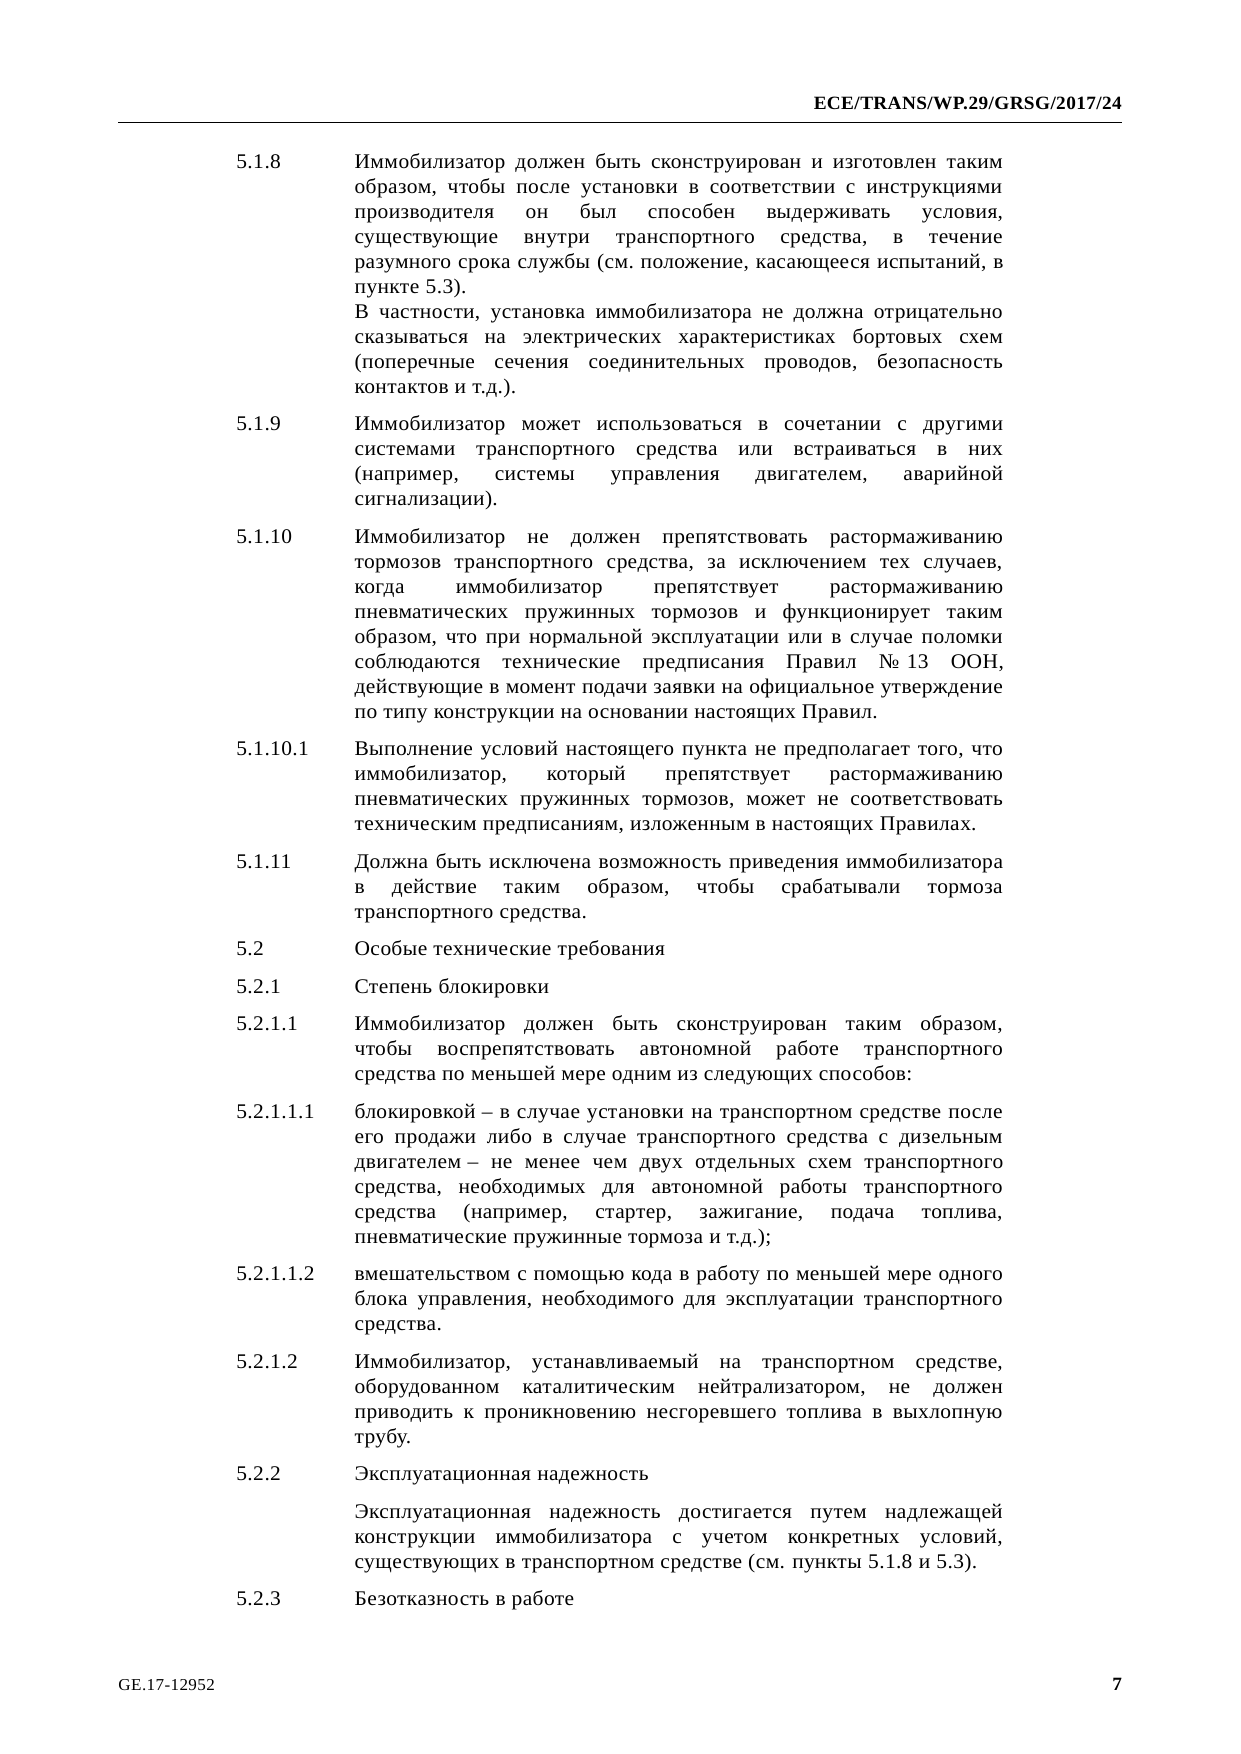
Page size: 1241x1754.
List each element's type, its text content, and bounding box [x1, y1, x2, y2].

text 5.2.1.2 Иммобилизатор, устанавливаемый на транспортном средстве, оборудованном каталитическим нейтрализатором, не должен приводить к проникновению несгоревшего топлива в выхлопную трубу. [236, 1348, 1004, 1448]
text 5.2.1.1.1 блокировкой – в случае установки на транспортном средстве после его продажи либо в случае транспортного средства с дизельным двигателем – не менее чем двух отдельных схем транспортного средства, необходимых для автономной работы транспортного средства (например, стартер, зажигание, подача топлива, пневматические пружинные тормоза и т.д.); [236, 1098, 1004, 1248]
text 5.1.10.1 Выполнение условий настоящего пункта не предполагает того, что иммобилизатор, который препятствует растормаживанию пневматических пружинных тормозов, может не соответствовать техническим предписаниям, изложенным в настоящих Правилах. [236, 735, 1004, 835]
text 5.2.1 Степень блокировки [236, 973, 1004, 998]
text 5.1.9 Иммобилизатор может использоваться в сочетании с другими системами транспортного средства или встраиваться в них (например, системы управления двигателем, аварийной сигнализации). [236, 410, 1004, 510]
text 5.1.11 Должна быть исключена возможность приведения иммобилизатора в действие таким образом, чтобы срабатывали тормоза транспортного средства. [236, 848, 1004, 923]
text 5.1.10 Иммобилизатор не должен препятствовать растормаживанию тормозов транспортного средства, за исключением тех случаев, когда иммобилизатор препятствует растормаживанию пневматических пружинных тормозов и функционирует таким образом, что при нормальной эксплуатации или в случае поломки соблюдаются технические предписания Правил № 13 ООН, действующие в момент подачи заявки на официальное утверждение по типу конструкции на основании настоящих Правил. [236, 523, 1004, 723]
text 5.2 Особые технические требования [236, 935, 1004, 960]
text 5.1.8 Иммобилизатор должен быть сконструирован и изготовлен таким образом, чтобы после установки в соответствии с инструкциями производителя он был способен выдерживать условия, существующие внутри транспортного средства, в течение разумного срока службы (см. положение, касающееся испытаний, в пункте 5.3). В частности, установка иммобилизатора не должна отрицательно сказываться на электрических характеристиках бортовых схем (поперечные сечения соединительных проводов, безопасность контактов и т.д.). [236, 148, 1004, 398]
text 5.2.1.1 Иммобилизатор должен быть сконструирован таким образом, чтобы воспрепятствовать автономной работе транспортного средства по меньшей мере одним из следующих способов: [236, 1010, 1004, 1085]
text 5.2.2 Эксплуатационная надежность [236, 1460, 1004, 1485]
text Эксплуатационная надежность достигается путем надлежащей конструкции иммобилизатора с учетом конкретных условий, существующих в транспортном средстве (см. пункты 5.1.8 и 5.3). [354, 1498, 1004, 1573]
text 5.2.3 Безотказность в работе [236, 1585, 1004, 1610]
text 5.2.1.1.2 вмешательством с помощью кода в работу по меньшей мере одного блока управления, необходимого для эксплуатации транспортного средства. [236, 1260, 1004, 1335]
